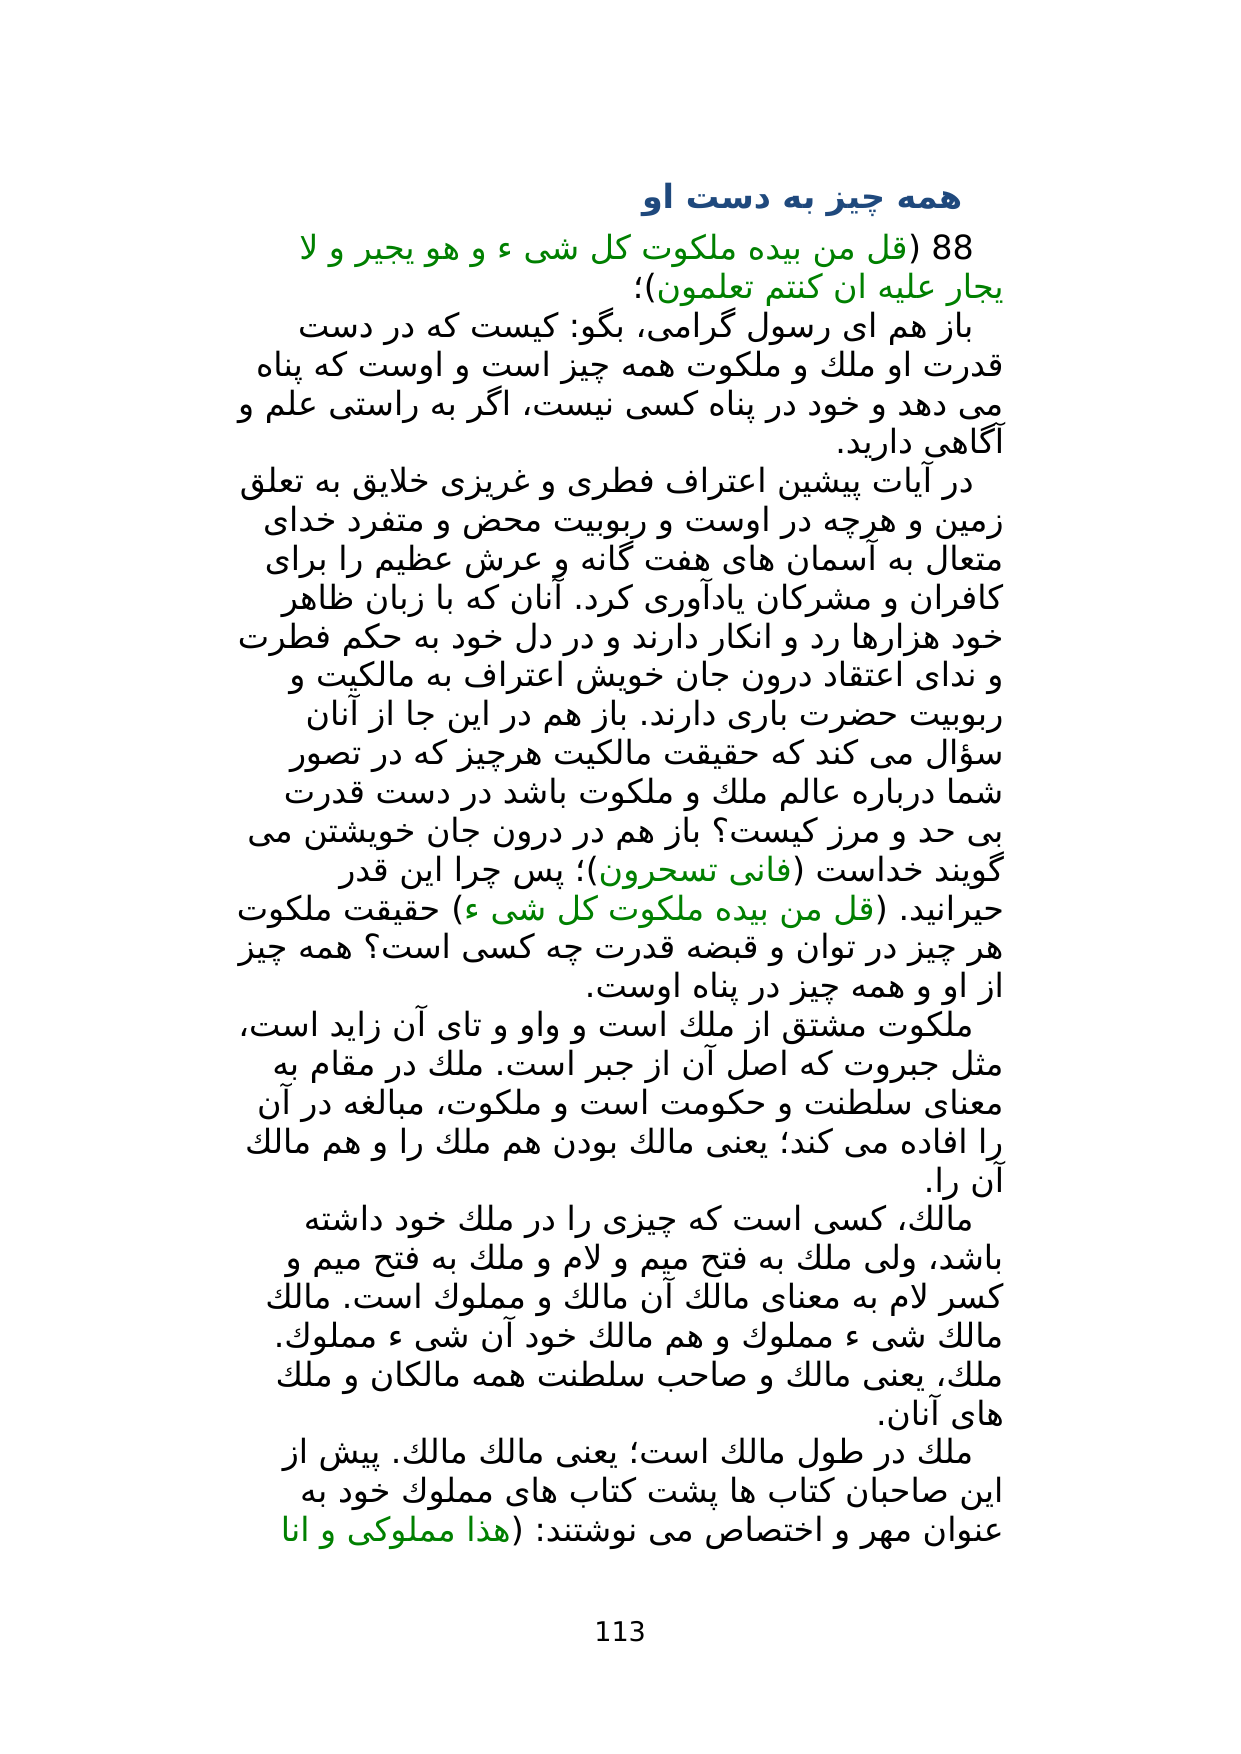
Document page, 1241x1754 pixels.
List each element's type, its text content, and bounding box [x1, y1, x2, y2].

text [236, 1433, 1004, 1549]
text ملكوت مشتق از ملك است و واو و تاى آن زاید است، مثل جبروت كه اصل آن از جبر است. ملك در مقام به معناى سلطنت و حكومت است و ملكوت، مبالغه در آن را افاده مى كند؛ یعنى مالك بودن هم ملك را و هم مالك آن را. [236, 1006, 1004, 1200]
text 88 (قل من بیده ملكوت كل شى ء و هو یجیر و لا یجار علیه ان كنتم تعلمون)؛ [236, 228, 1004, 306]
text مالك، كسى است كه چیزى را در ملك خود داشته باشد، ولى ملك به فتح میم و لام و ملك به فتح میم و كسر لام به معناى مالك آن مالك و مملوك است. مالك مالك شى ء مملوك و هم مالك خود آن شى ء مملوك. ملك، یعنى مالك و صاحب سلطنت همه مالكان و ملك هاى آنان. [236, 1200, 1004, 1433]
text در آیات پیشین اعتراف فطرى و غریزى خلایق به تعلق زمین و هرچه در اوست و ربوبیت محض و متفرد خداى متعال به آسمان هاى هفت گانه و عرش عظیم را براى كافران و مشركان یادآورى كرد. آنان كه با زبان ظاهر خود هزارها رد و انكار دارند و در دل خود به حكم فطرت و نداى اعتقاد درون جان خویش اعتراف به مالكیت و ربوبیت حضرت بارى دارند. باز هم در این جا از آنان سؤال مى كند كه حقیقت مالكیت هرچیز كه در تصور شما درباره عالم ملك و ملكوت باشد در دست قدرت بى حد و مرز كیست؟ باز هم در درون جان خویشتن مى گویند خداست (فانى تسحرون)؛ پس چرا این قدر حیرانید. (قل من بیده ملكوت كل شى ء) حقیقت ملكوت هر چیز در توان و قبضه قدرت چه كسى است؟ همه چیز از او و همه چیز در پناه اوست. [236, 462, 1004, 1006]
subtitle همه چیز به دست او [236, 177, 1004, 216]
text باز هم اى رسول گرامى، بگو: كیست كه در دست قدرت او ملك و ملكوت همه چیز است و اوست كه پناه مى دهد و خود در پناه كسى نیست، اگر به راستى علم و آگاهى دارید. [236, 306, 1004, 462]
